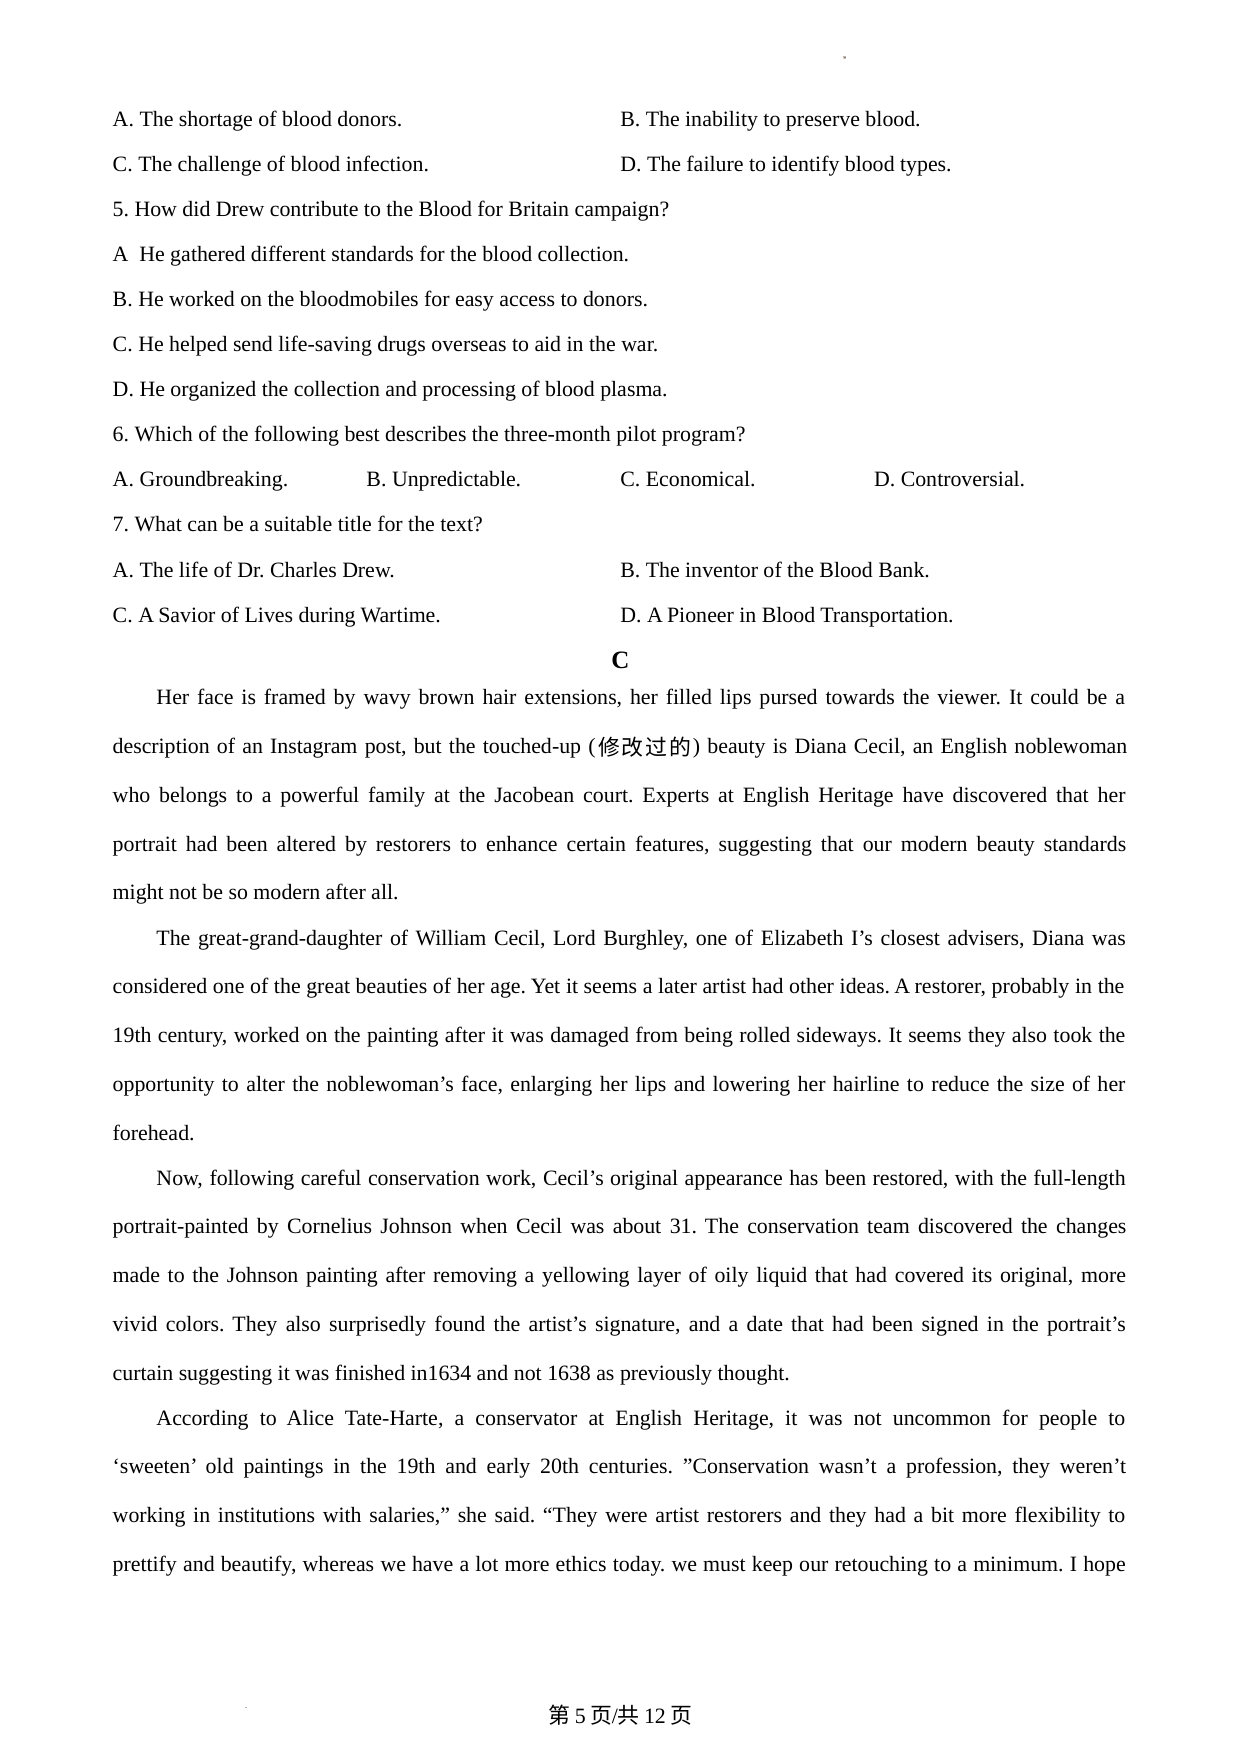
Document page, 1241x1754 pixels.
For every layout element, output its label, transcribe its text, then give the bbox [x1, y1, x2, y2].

text Her face is framed by wavy brown hair extensions, her filled lips pursed towards the viewer. It could be a description of an Instagram post, but the touched-up (修改过的) beauty is Diana Cecil, an English noblewoman who belongs to a powerful family at the Jacobean court. Experts at English Heritage have discovered that her portrait had been altered by restorers to enhance certain features, suggesting that our modern beauty standards might not be so modern after all. [112, 681, 1128, 908]
text A. The shortage of blood donors. B. The inability to preserve blood. [112, 102, 1128, 134]
text A He gathered different standards for the blood collection. [112, 237, 1128, 270]
text B. He worked on the bloodmobiles for easy access to donors. [112, 282, 1128, 315]
text A. Groundbreaking. B. Unpredictable. C. Economical. D. Controversial. [112, 463, 1128, 495]
text A. The life of Dr. Charles Drew. B. The inventor of the Blood Bank. [112, 553, 1128, 585]
text C [112, 643, 1128, 676]
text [112, 1401, 1128, 1580]
text C. A Savior of Lives during Wartime. D. A Pioneer in Blood Transportation. [112, 598, 1128, 631]
text C. He helped send life-saving drugs overseas to aid in the war. [112, 327, 1128, 360]
text 7. What can be a suitable title for the text? [112, 508, 1128, 540]
text Now, following careful conservation work, Cecil’s original appearance has been restored, with the full-length portrait-painted by Cornelius Johnson when Cecil was about 31. The conservation team discovered the changes made to the Johnson painting after removing a yellowing layer of oily liquid that had covered its original, more vivid colors. They also surprisedly found the artist’s signature, and a date that had been signed in the portrait’s curtain suggesting it was finished in1634 and not 1638 as previously thought. [112, 1161, 1128, 1388]
text D. He organized the collection and processing of blood plasma. [112, 372, 1128, 405]
text 5. How did Drew contribute to the Blood for Britain campaign? [112, 192, 1128, 224]
text The great-grand-daughter of William Cecil, Lord Burghley, one of Elizabeth I’s closest advisers, Diana was considered one of the great beauties of her age. Yet it seems a later artist had other ideas. A restorer, probably in the 19th century, worked on the painting after it was damaged from being rolled sideways. It seems they also took the opportunity to alter the noblewoman’s face, enlarging her lips and lowering her hairline to reduce the size of her forehead. [112, 921, 1128, 1148]
text 6. Which of the following best describes the three-month pilot program? [112, 418, 1128, 450]
text C. The challenge of blood infection. D. The failure to identify blood types. [112, 147, 1128, 179]
